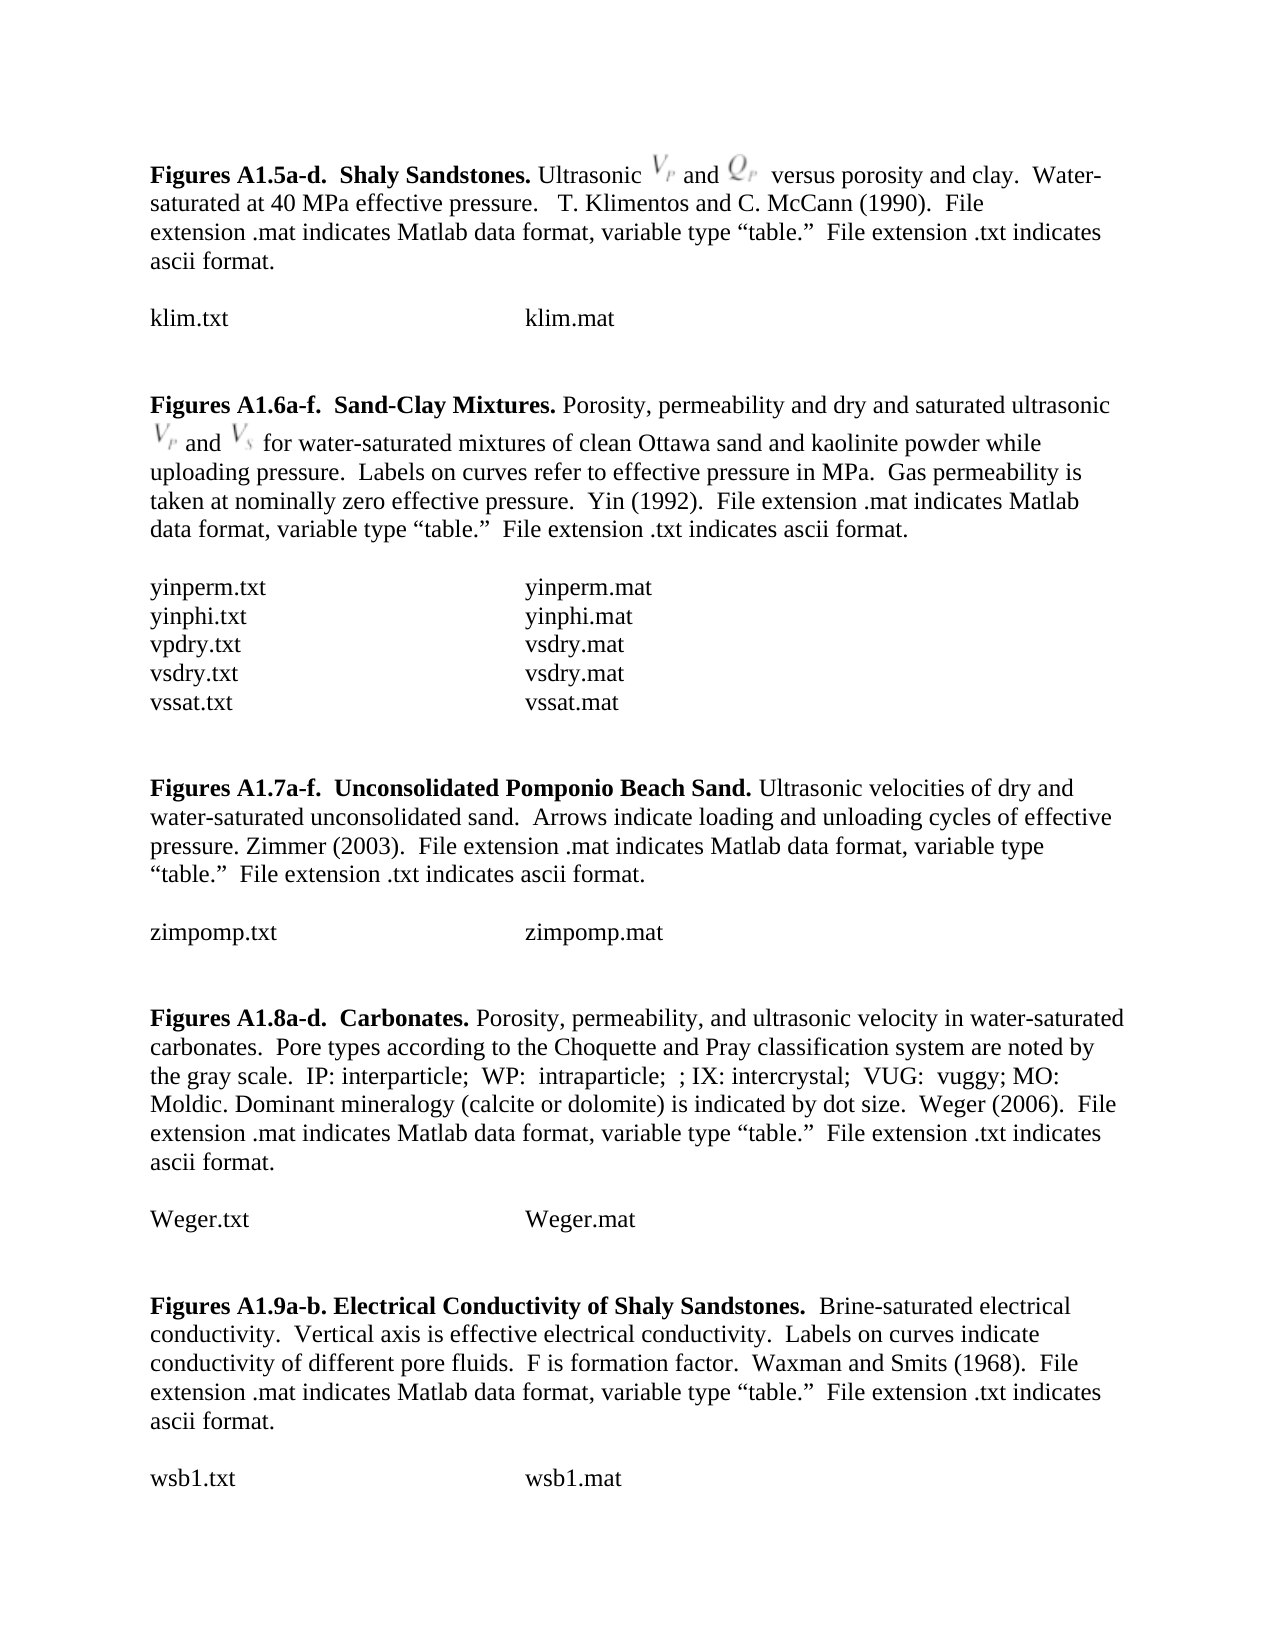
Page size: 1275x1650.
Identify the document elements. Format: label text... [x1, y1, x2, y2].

text Figures A1.6a-f. Sand-Clay Mixtures. Porosity, permeability and dry and saturated ultrasonic and for water-saturated mixtures of clean Ottawa sand and kaolinite powder while uploading pressure. Labels on curves refer to effective pressure in MPa. Gas permeability is taken at nominally zero effective pressure. Yin (1992). File extension .mat indicates Matlab data format, variable type “table.” File extension .txt indicates ascii format. [150, 390, 1125, 543]
text Figures A1.5a-d. Shaly Sandstones. Ultrasonic and versus porosity and clay. Water-saturated at 40 MPa effective pressure. T. Klimentos and C. McCann (1990). File extension .mat indicates Matlab data format, variable type “table.” File extension .txt indicates ascii format. [150, 150, 1125, 275]
text Figures A1.9a-b. Electrical Conductivity of Shaly Sandstones. Brine-saturated electrical conductivity. Vertical axis is effective electrical conductivity. Labels on curves indicate conductivity of different pore fluids. F is formation factor. Waxman and Smits (1968). File extension .mat indicates Matlab data format, variable type “table.” File extension .txt indicates ascii format. [150, 1291, 1125, 1434]
text Figures A1.7a-f. Unconsolidated Pomponio Beach Sand. Ultrasonic velocities of dry and water-saturated unconsolidated sand. Arrows indicate loading and unloading cycles of effective pressure. Zimmer (2003). File extension .mat indicates Matlab data format, variable type “table.” File extension .txt indicates ascii format. [150, 773, 1125, 888]
text vpdry.txt vsdry.mat [150, 629, 1125, 658]
text vssat.txt vssat.mat [150, 687, 1125, 716]
text wsb1.txt wsb1.mat [150, 1463, 1125, 1492]
text Weger.txt Weger.mat [150, 1204, 1125, 1233]
text Figures A1.8a-d. Carbonates. Porosity, permeability, and ultrasonic velocity in water-saturated carbonates. Pore types according to the Choquette and Pray classification system are noted by the gray scale. IP: interparticle; WP: intraparticle; ; IX: intercrystal; VUG: vuggy; MO: Moldic. Dominant mineralogy (calcite or dolomite) is indicated by dot size. Weger (2006). File extension .mat indicates Matlab data format, variable type “table.” File extension .txt indicates ascii format. [150, 1003, 1125, 1176]
text vsdry.txt vsdry.mat [150, 658, 1125, 687]
text klim.txt klim.mat [150, 303, 1125, 332]
text zimpomp.txt zimpomp.mat [150, 917, 1125, 946]
text yinperm.txt yinperm.mat [150, 572, 1125, 601]
text yinphi.txt yinphi.mat [150, 601, 1125, 629]
